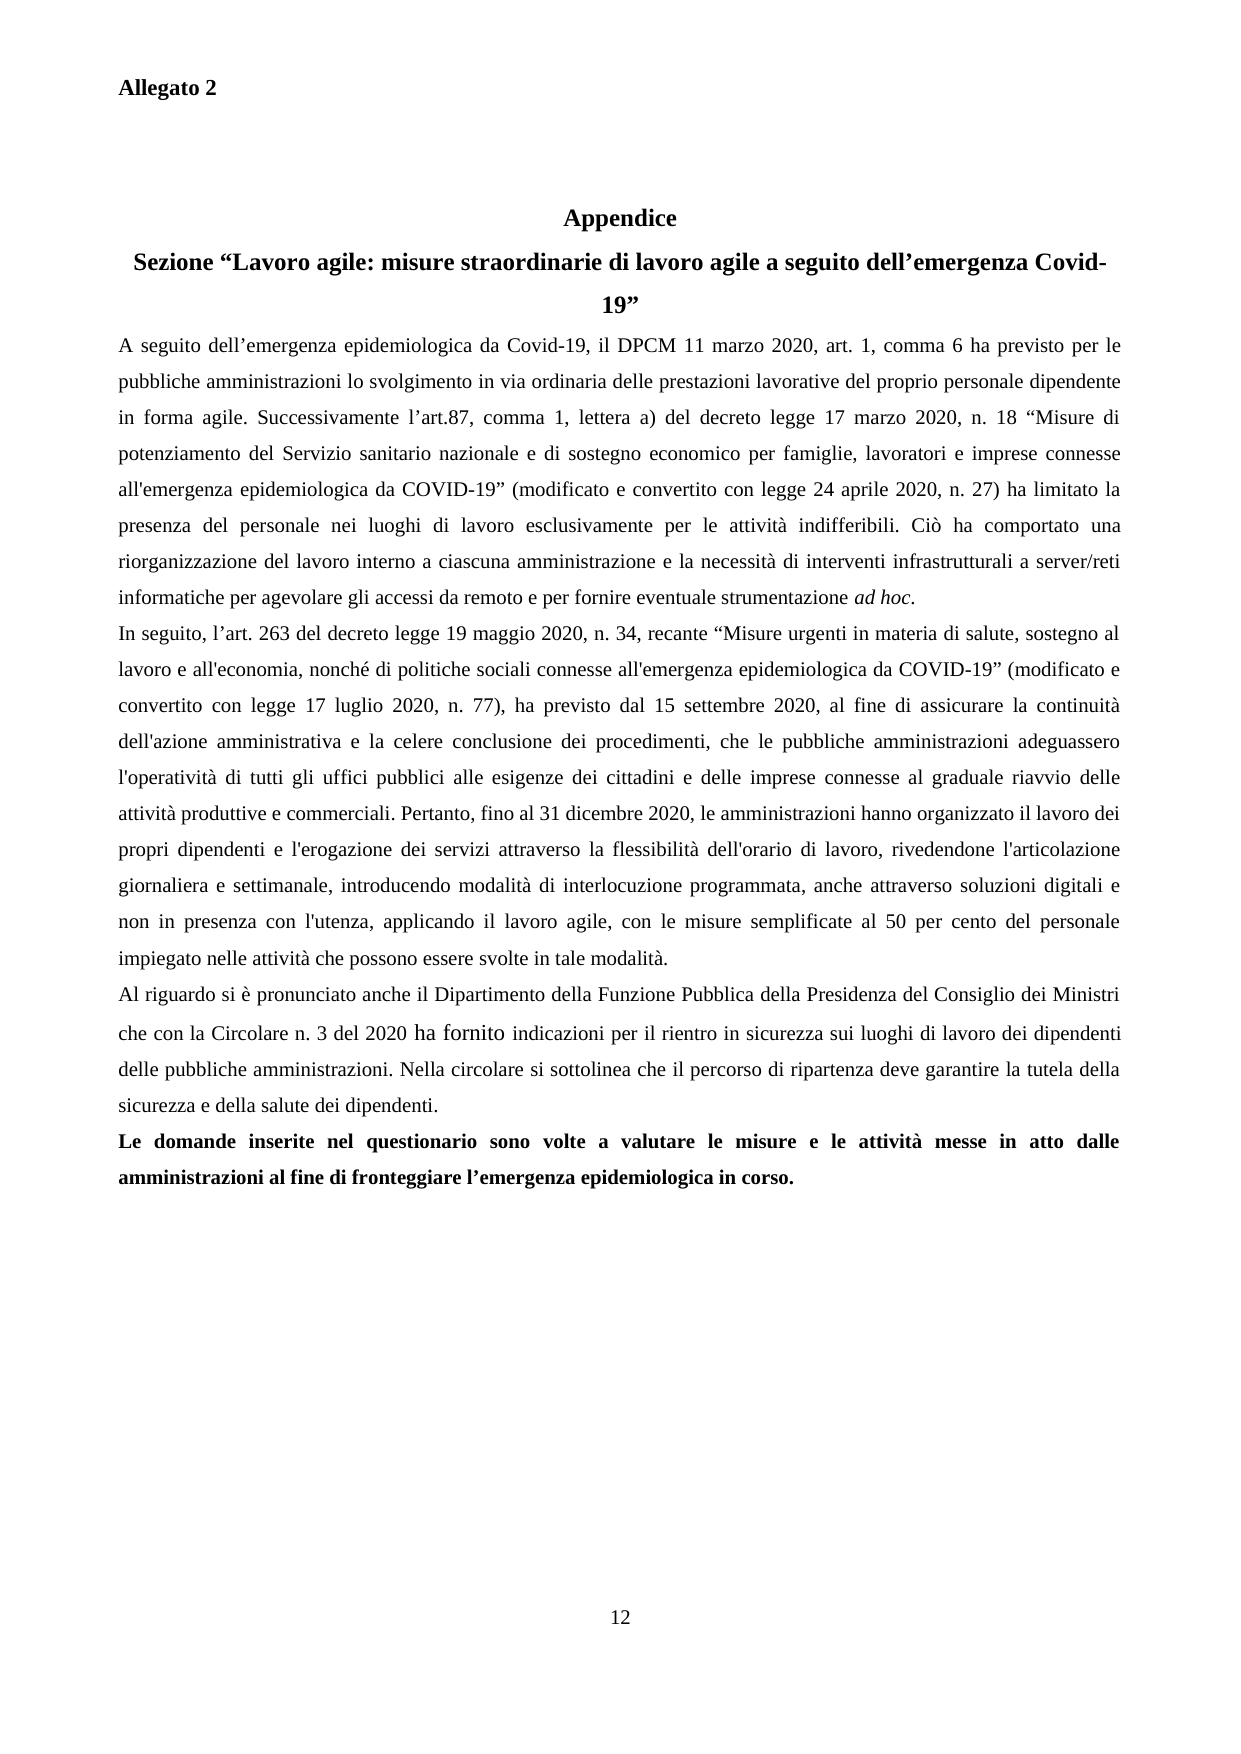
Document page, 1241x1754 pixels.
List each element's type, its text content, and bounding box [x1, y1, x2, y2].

text A seguito dell’emergenza epidemiologica da Covid-19, il DPCM 11 marzo 2020, art. 1, comma 6 ha previsto per le pubbliche amministrazioni lo svolgimento in via ordinaria delle prestazioni lavorative del proprio personale dipendente in forma agile. Successivamente l’art.87, comma 1, lettera a) del decreto legge 17 marzo 2020, n. 18 “Misure di potenziamento del Servizio sanitario nazionale e di sostegno economico per famiglie, lavoratori e imprese connesse all'emergenza epidemiologica da COVID-19” (modificato e convertito con legge 24 aprile 2020, n. 27) ha limitato la presenza del personale nei luoghi di lavoro esclusivamente per le attività indifferibili. Ciò ha comportato una riorganizzazione del lavoro interno a ciascuna amministrazione e la necessità di interventi infrastrutturali a server/reti informatiche per agevolare gli accessi da remoto e per fornire eventuale strumentazione ad hoc. [118, 333, 1122, 609]
text In seguito, l’art. 263 del decreto legge 19 maggio 2020, n. 34, recante “Misure urgenti in materia di salute, sostegno al lavoro e all'economia, nonché di politiche sociali connesse all'emergenza epidemiologica da COVID-19” (modificato e convertito con legge 17 luglio 2020, n. 77), ha previsto dal 15 settembre 2020, al fine di assicurare la continuità dell'azione amministrativa e la celere conclusione dei procedimenti, che le pubbliche amministrazioni adeguassero l'operatività di tutti gli uffici pubblici alle esigenze dei cittadini e delle imprese connesse al graduale riavvio delle attività produttive e commerciali. Pertanto, fino al 31 dicembre 2020, le amministrazioni hanno organizzato il lavoro dei propri dipendenti e l'erogazione dei servizi attraverso la flessibilità dell'orario di lavoro, rivedendone l'articolazione giornaliera e settimanale, introducendo modalità di interlocuzione programmata, anche attraverso soluzioni digitali e non in presenza con l'utenza, applicando il lavoro agile, con le misure semplificate al 50 per cento del personale impiegato nelle attività che possono essere svolte in tale modalità. [118, 621, 1122, 969]
text Appendice [118, 203, 1122, 232]
text Le domande inserite nel questionario sono volte a valutare le misure e le attività messe in atto dalle amministrazioni al fine di fronteggiare l’emergenza epidemiologica in corso. [118, 1129, 1122, 1189]
text Al riguardo si è pronunciato anche il Dipartimento della Funzione Pubblica della Presidenza del Consiglio dei Ministri che con la Circolare n. 3 del 2020 ha fornito indicazioni per il rientro in sicurezza sui luoghi di lavoro dei dipendenti delle pubbliche amministrazioni. Nella circolare si sottolinea che il percorso di ripartenza deve garantire la tutela della sicurezza e della salute dei dipendenti. [118, 982, 1122, 1117]
text Sezione “Lavoro agile: misure straordinarie di lavoro agile a seguito dell’emergenza Covid-19” [118, 247, 1122, 318]
